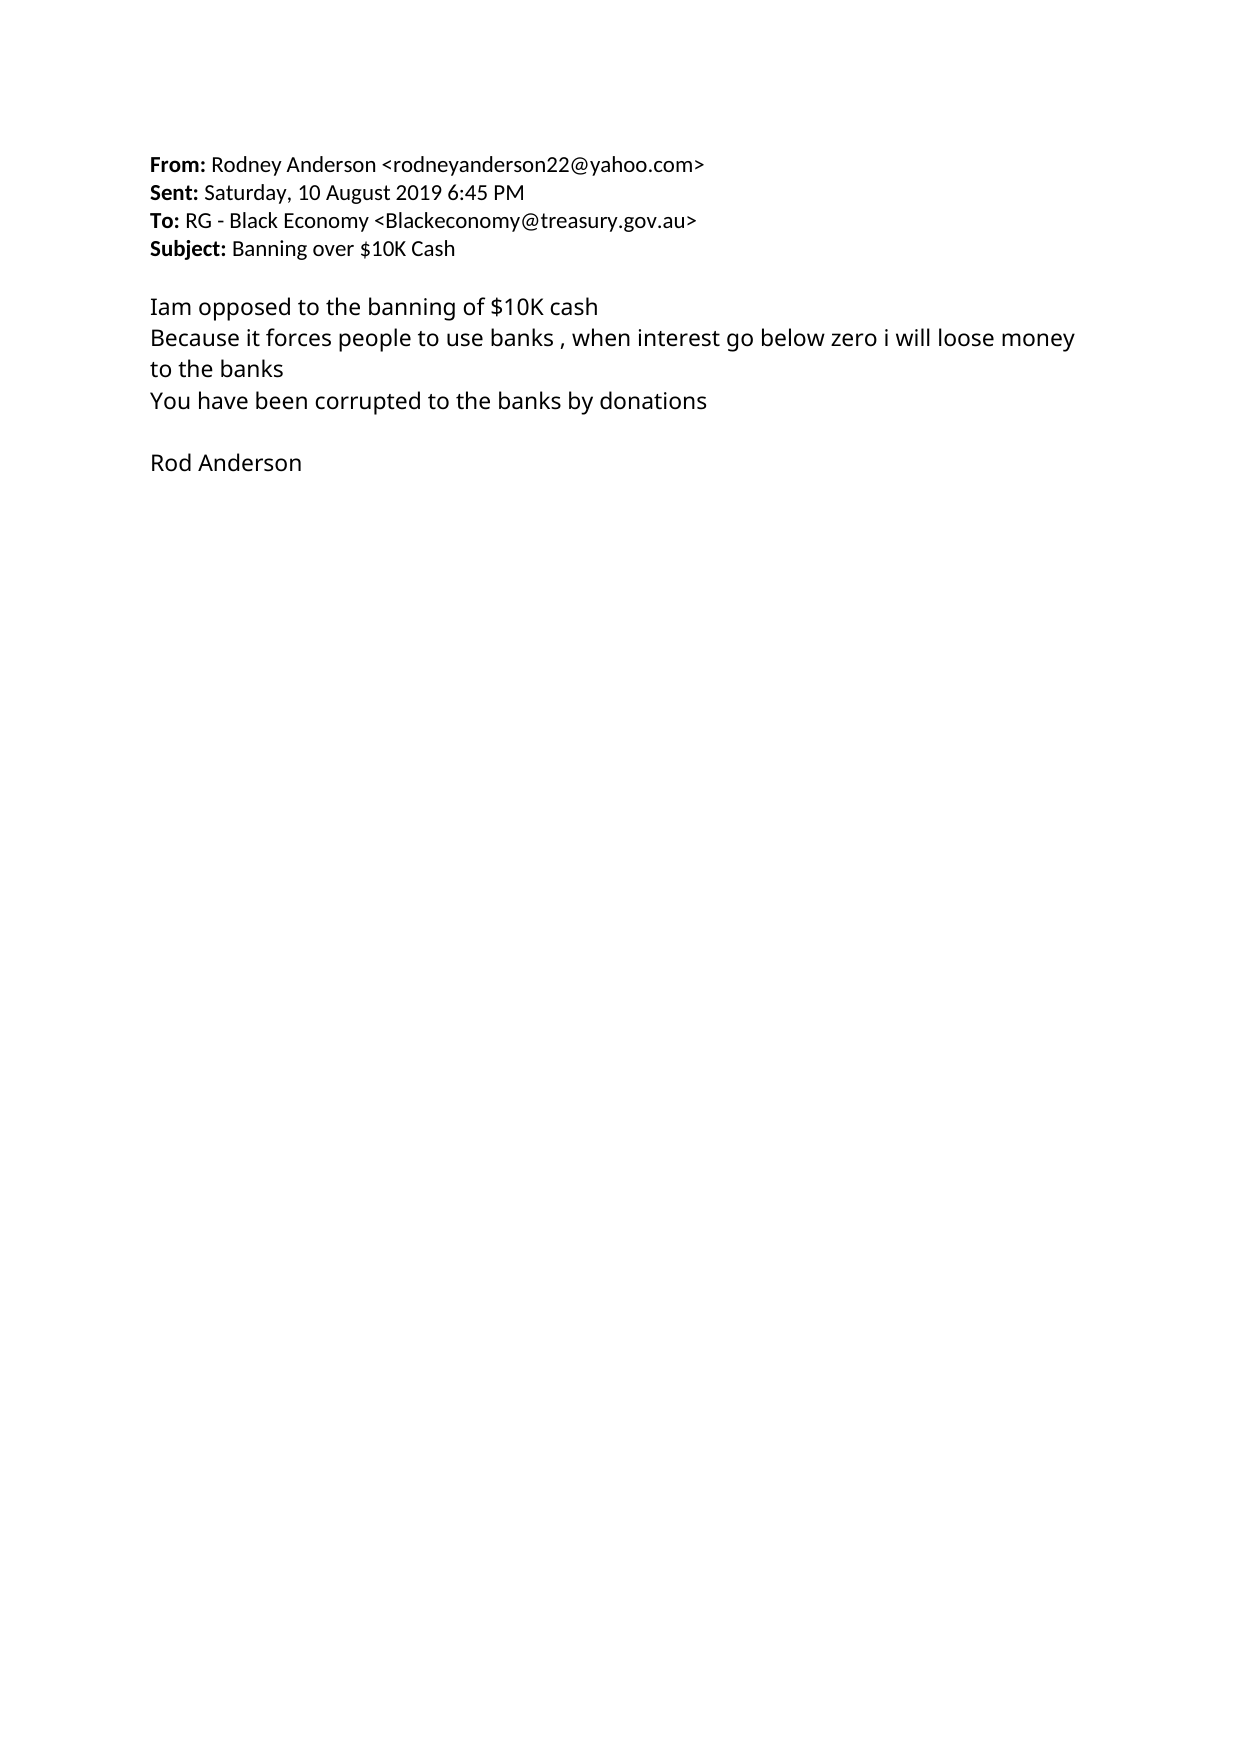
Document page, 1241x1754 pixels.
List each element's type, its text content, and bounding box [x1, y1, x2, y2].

text From: Rodney Anderson <rodneyanderson22@yahoo.com> Sent: Saturday, 10 August 2019 6:45 PM To: RG - Black Economy <Blackeconomy@treasury.gov.au> Subject: Banning over $10K Cash [150, 150, 1090, 262]
text Iam opposed to the banning of $10K cash [150, 291, 1090, 322]
text Because it forces people to use banks , when interest go below zero i will loose money to the banks [150, 322, 1090, 384]
text Rod Anderson [150, 447, 1090, 478]
text You have been corrupted to the banks by donations [150, 384, 1090, 416]
